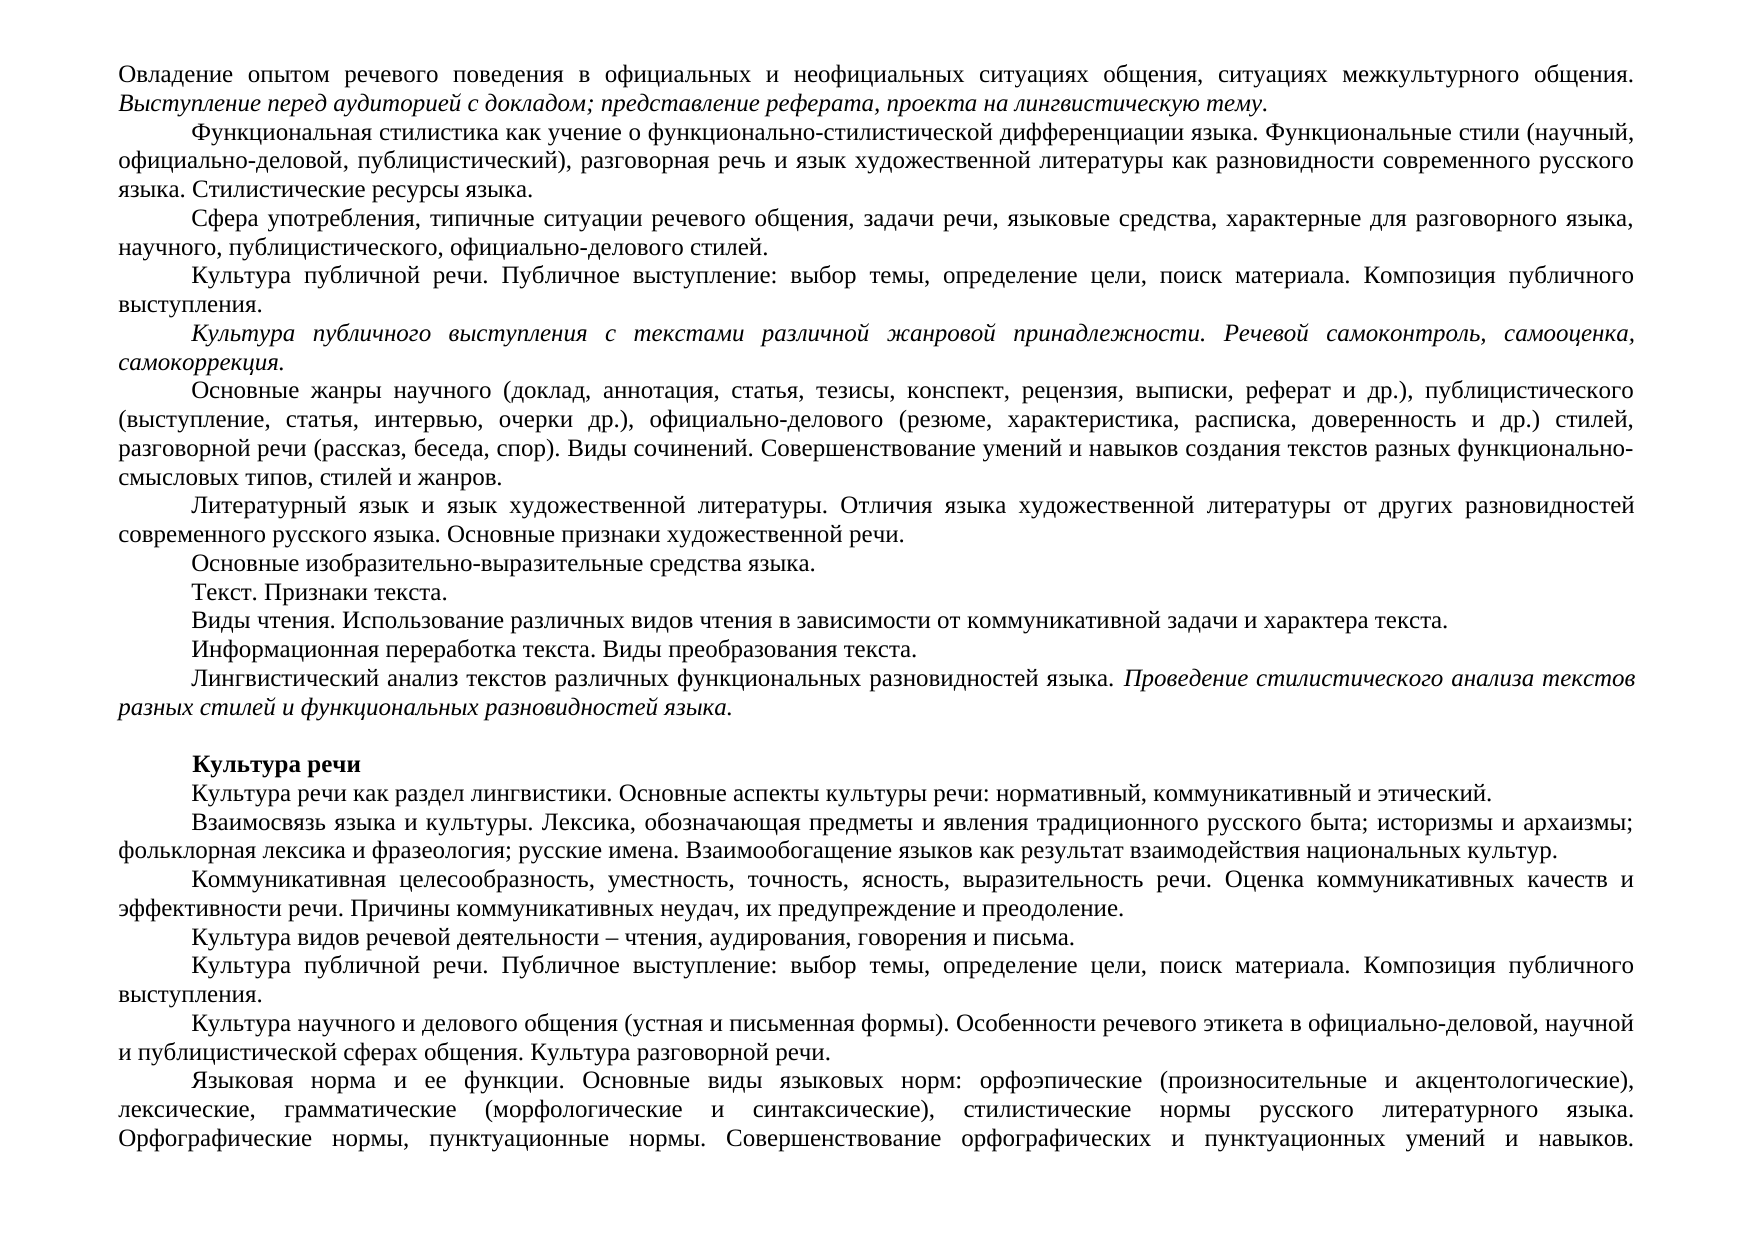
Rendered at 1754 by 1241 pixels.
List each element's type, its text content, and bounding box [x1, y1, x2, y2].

text Информационная переработка текста. Виды преобразования текста. [118, 634, 1636, 663]
text Культура речи как раздел лингвистики. Основные аспекты культуры речи: нормативный, коммуникативный и этический. [118, 778, 1636, 807]
text Культура речи [118, 749, 1636, 778]
text Функциональная стилистика как учение о функционально-стилистической дифференциации языка. Функциональные стили (научный, официально-деловой, публицистический), разговорная речь и язык художественной литературы как разновидности современного русского языка. Стилистические ресурсы языка. [118, 117, 1636, 203]
text Взаимосвязь языка и культуры. Лексика, обозначающая предметы и явления традиционного русского быта; историзмы и архаизмы; фольклорная лексика и фразеология; русские имена. Взаимообогащение языков как результат взаимодействия национальных культур. [118, 807, 1636, 864]
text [118, 59, 1636, 117]
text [118, 1065, 1636, 1152]
text Культура публичной речи. Публичное выступление: выбор темы, определение цели, поиск материала. Композиция публичного выступления. [118, 260, 1636, 318]
text Культура видов речевой деятельности – чтения, аудирования, говорения и письма. [118, 922, 1636, 950]
text Сфера употребления, типичные ситуации речевого общения, задачи речи, языковые средства, характерные для разговорного языка, научного, публицистического, официально-делового стилей. [118, 203, 1636, 260]
text Культура публичного выступления с текстами различной жанровой принадлежности. Речевой самоконтроль, самооценка, самокоррекция. [118, 318, 1636, 375]
text Литературный язык и язык художественной литературы. Отличия языка художественной литературы от других разновидностей современного русского языка. Основные признаки художественной речи. [118, 490, 1636, 548]
text Основные изобразительно-выразительные средства языка. [118, 548, 1636, 577]
text Культура научного и делового общения (устная и письменная формы). Особенности речевого этикета в официально-деловой, научной и публицистической сферах общения. Культура разговорной речи. [118, 1008, 1636, 1065]
text Текст. Признаки текста. [118, 577, 1636, 605]
text Основные жанры научного (доклад, аннотация, статья, тезисы, конспект, рецензия, выписки, реферат и др.), публицистического (выступление, статья, интервью, очерки др.), официально-делового (резюме, характеристика, расписка, доверенность и др.) стилей, разговорной речи (рассказ, беседа, спор). Виды сочинений. Совершенствование умений и навыков создания текстов разных функционально-смысловых типов, стилей и жанров. [118, 375, 1636, 490]
text Коммуникативная целесообразность, уместность, точность, ясность, выразительность речи. Оценка коммуникативных качеств и эффективности речи. Причины коммуникативных неудач, их предупреждение и преодоление. [118, 864, 1636, 922]
text Виды чтения. Использование различных видов чтения в зависимости от коммуникативной задачи и характера текста. [118, 605, 1636, 634]
text Лингвистический анализ текстов различных функциональных разновидностей языка. Проведение стилистического анализа текстов разных стилей и функциональных разновидностей языка. [118, 663, 1636, 720]
text Культура публичной речи. Публичное выступление: выбор темы, определение цели, поиск материала. Композиция публичного выступления. [118, 950, 1636, 1008]
